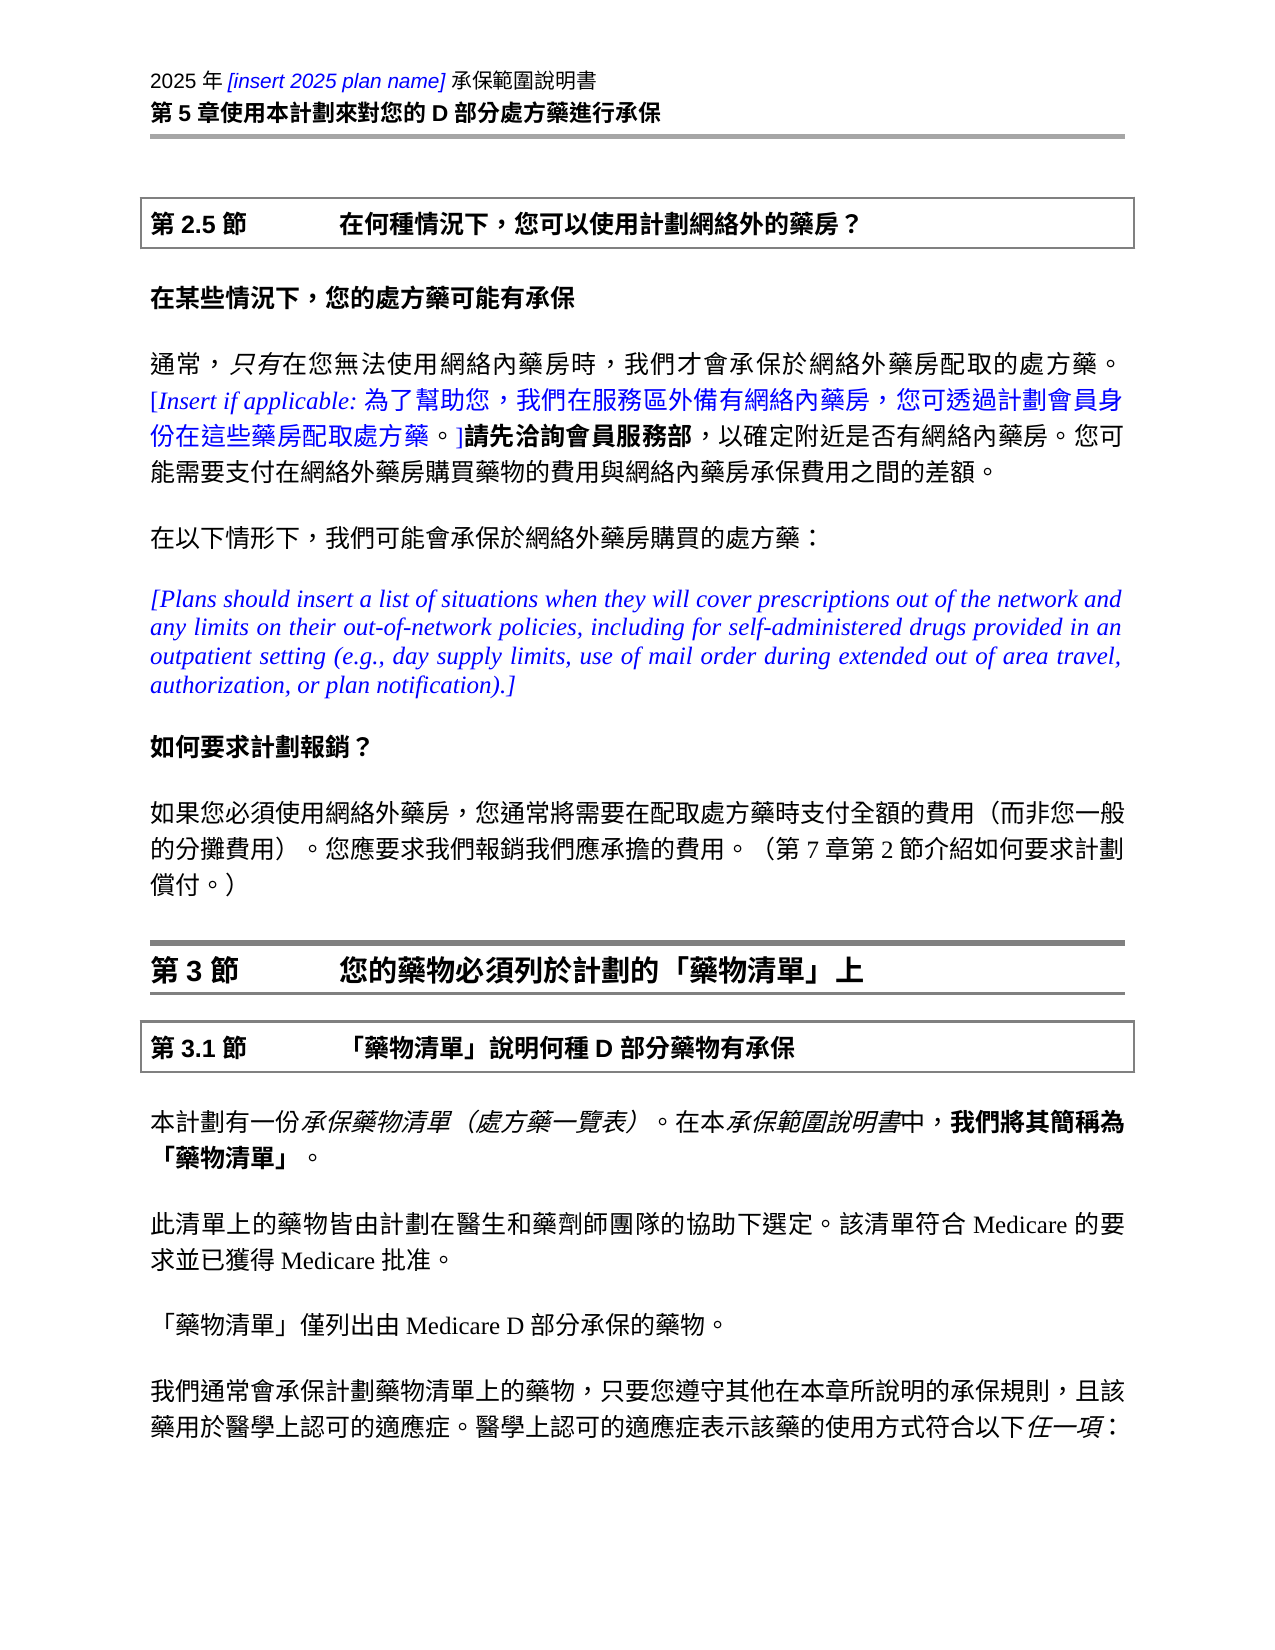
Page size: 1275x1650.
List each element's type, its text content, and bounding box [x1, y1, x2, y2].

text 此清單上的藥物皆由計劃在醫生和藥劑師團隊的協助下選定。該清單符合 Medicare 的要求並已獲得 Medicare 批准。 [150, 1204, 1125, 1277]
text 我們通常會承保計劃藥物清單上的藥物，只要您遵守其他在本章所說明的承保規則，且該藥用於醫學上認可的適應症。醫學上認可的適應症表示該藥的使用方式符合以下任一項： [150, 1371, 1125, 1444]
subtitle 第 3 節 您的藥物必須列於計劃的「藥物清單」上 [150, 946, 1125, 992]
text 本計劃有一份承保藥物清單（處方藥一覽表）。在本承保範圍說明書中，我們將其簡稱為「藥物清單」。 [150, 1102, 1125, 1175]
text 「藥物清單」僅列出由 Medicare D 部分承保的藥物。 [150, 1306, 1125, 1342]
subtitle 如何要求計劃報銷？ [150, 728, 1125, 764]
text 通常，只有在您無法使用網絡內藥房時，我們才會承保於網絡外藥房配取的處方藥。[Insert if applicable: 為了幫助您，我們在服務區外備有網絡內藥房，您可透過計劃會員身份在這些藥房配取處方藥。]請先洽詢會員服務部，以確定附近是否有網絡內藥房。您可能需要支付在網絡外藥房購買藥物的費用與網絡內藥房承保費用之間的差額。 [150, 344, 1125, 489]
text 在以下情形下，我們可能會承保於網絡外藥房購買的處方藥： [150, 518, 1125, 554]
subtitle 第 3.1 節 「藥物清單」說明何種 D 部分藥物有承保 [142, 1023, 1133, 1071]
subtitle 在某些情況下，您的處方藥可能有承保 [150, 279, 1125, 315]
text 如果您必須使用網絡外藥房，您通常將需要在配取處方藥時支付全額的費用（而非您一般的分攤費用）。您應要求我們報銷我們應承擔的費用。（第 7 章第 2 節介紹如何要求計劃償付。） [150, 793, 1125, 902]
subtitle 第 2.5 節 在何種情況下，您可以使用計劃網絡外的藥房？ [142, 199, 1133, 247]
list [Plans should insert a list of situations when they will cover prescriptions out of the network and any limits on their out-of-network policies, including for self-administered drugs provided in an outpatient setting (e.g., day supply limits, use of mail order during extended out of area travel, authorization, or plan notification).] [150, 584, 1125, 699]
